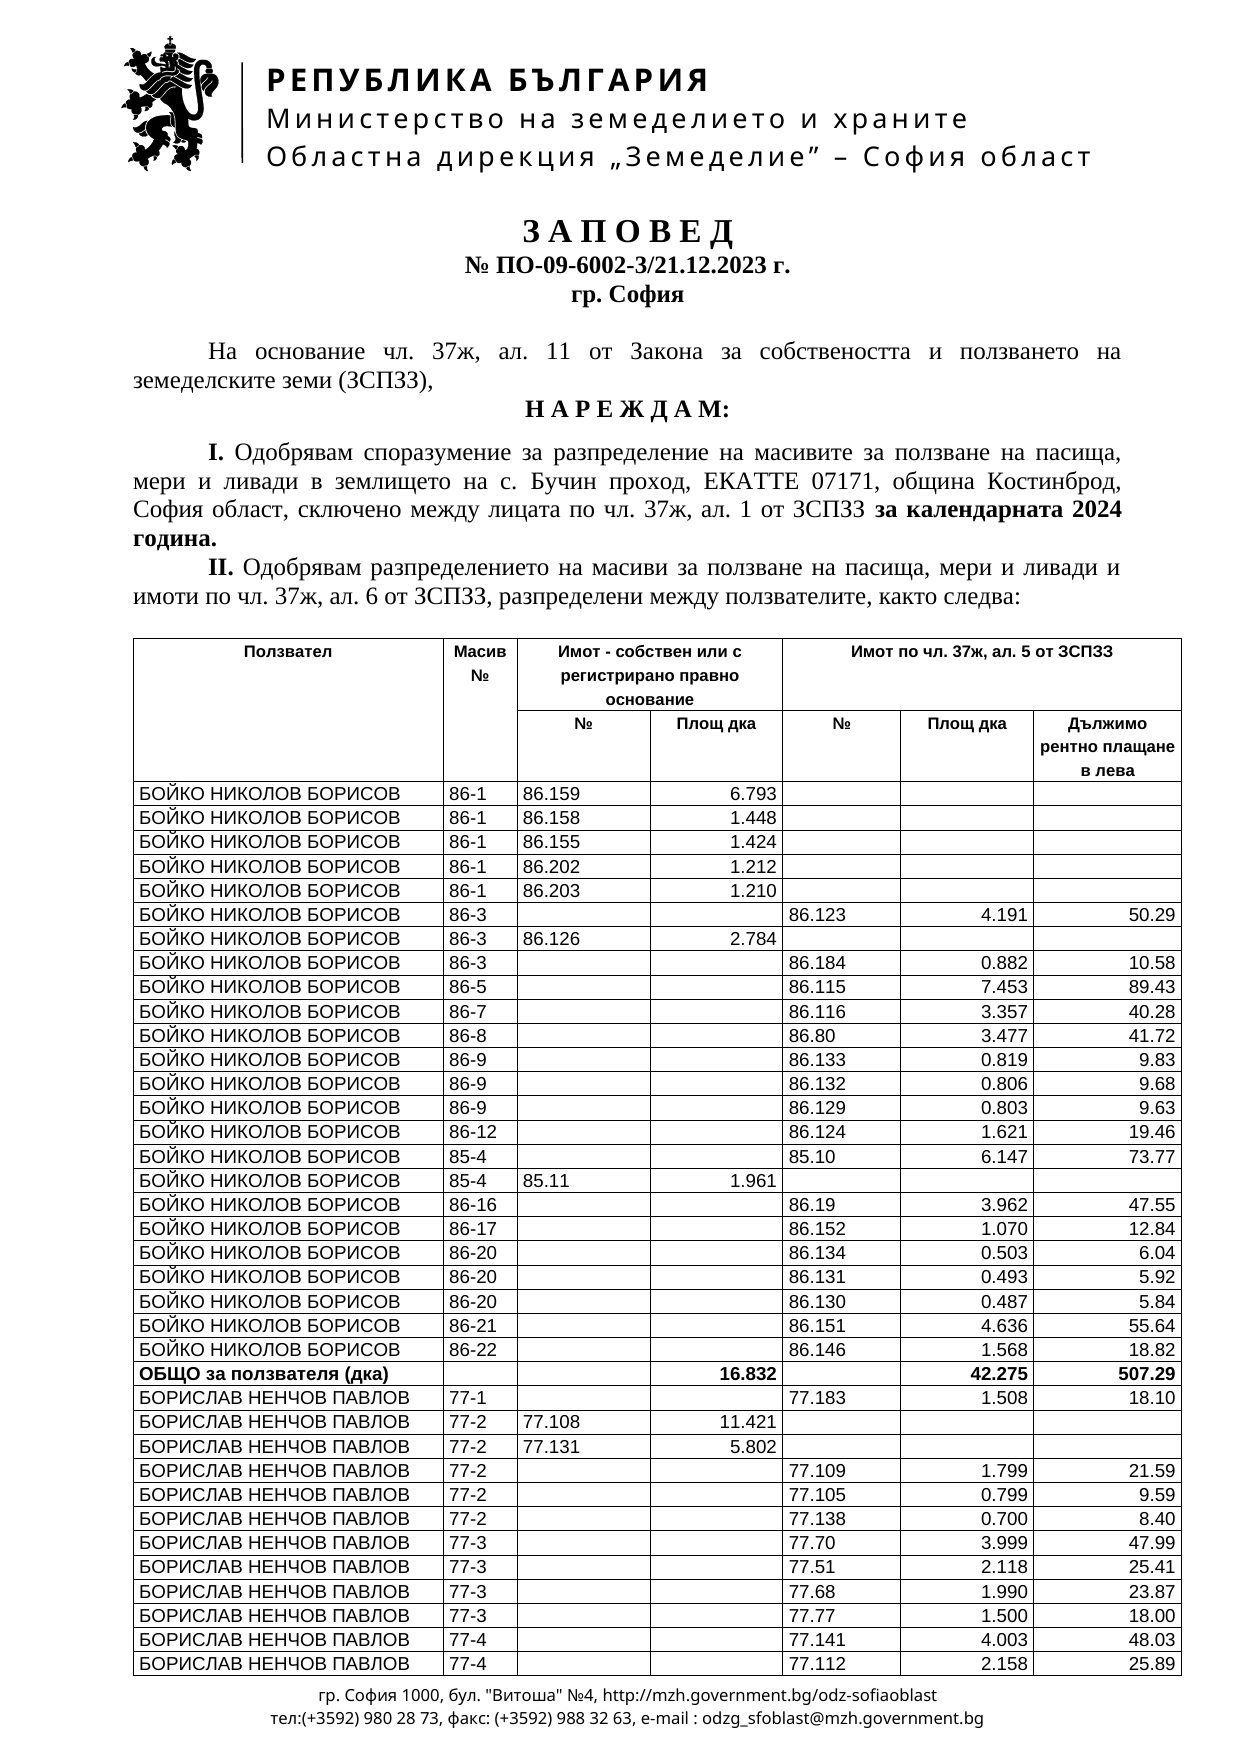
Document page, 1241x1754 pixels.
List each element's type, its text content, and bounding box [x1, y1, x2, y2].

table_cell 86.126 [518, 927, 650, 950]
table_cell [651, 1459, 782, 1482]
table_cell [901, 806, 1033, 829]
table_cell 77-3 [444, 1604, 517, 1627]
table_cell [1034, 782, 1181, 805]
table_cell БОЙКО НИКОЛОВ БОРИСОВ [134, 1096, 443, 1119]
table_cell 5.84 [1034, 1290, 1181, 1313]
table_cell 9.68 [1034, 1072, 1181, 1095]
table_cell 6.147 [901, 1145, 1033, 1168]
table_cell [1034, 1411, 1181, 1434]
table_cell [651, 1000, 782, 1023]
table_cell 86.134 [783, 1241, 900, 1264]
table_cell БОЙКО НИКОЛОВ БОРИСОВ [134, 1290, 443, 1313]
table_cell 86.115 [783, 976, 900, 999]
table_cell [651, 951, 782, 974]
table_cell ОБЩО за ползвателя (дка) [134, 1362, 443, 1385]
table_cell Дължимо рентно плащане в лева [1034, 711, 1181, 781]
table_cell 86-20 [444, 1290, 517, 1313]
table_cell 86-21 [444, 1314, 517, 1337]
table_cell [651, 1604, 782, 1627]
table_cell 77-3 [444, 1531, 517, 1554]
table_cell БОЙКО НИКОЛОВ БОРИСОВ [134, 976, 443, 999]
table_cell [518, 1652, 650, 1675]
table_cell 86.123 [783, 903, 900, 926]
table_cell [134, 1652, 443, 1675]
table_cell 77-2 [444, 1483, 517, 1506]
table_cell [518, 1362, 650, 1385]
table_cell 19.46 [1034, 1121, 1181, 1144]
table_cell 86.133 [783, 1048, 900, 1071]
table_cell [518, 1193, 650, 1216]
table_cell 8.40 [1034, 1507, 1181, 1530]
table_cell [1034, 927, 1181, 950]
table_cell [518, 903, 650, 926]
table_cell [901, 1435, 1033, 1458]
table_cell [1034, 1169, 1181, 1192]
table_cell 0.803 [901, 1096, 1033, 1119]
table_cell [651, 1121, 782, 1144]
table_cell 77.183 [783, 1386, 900, 1409]
table_cell [518, 1531, 650, 1554]
table_cell [651, 1507, 782, 1530]
table_cell [651, 1531, 782, 1554]
table_cell 1.799 [901, 1459, 1033, 1482]
table_cell БОЙКО НИКОЛОВ БОРИСОВ [134, 1338, 443, 1361]
table_cell 6.04 [1034, 1241, 1181, 1264]
table_cell БОРИСЛАВ НЕНЧОВ ПАВЛОВ [134, 1507, 443, 1530]
table_cell БОЙКО НИКОЛОВ БОРИСОВ [134, 1241, 443, 1264]
table_cell [901, 879, 1033, 902]
table_cell 86.131 [783, 1266, 900, 1289]
table_cell 2.118 [901, 1556, 1033, 1579]
table_cell [518, 1628, 650, 1651]
table_cell 86.116 [783, 1000, 900, 1023]
table_cell [518, 1145, 650, 1168]
table_cell [518, 1024, 650, 1047]
table_cell [651, 1048, 782, 1071]
table_cell [651, 1096, 782, 1119]
table_cell БОЙКО НИКОЛОВ БОРИСОВ [134, 1169, 443, 1192]
text З А П О В Е Д [133, 212, 1122, 250]
table_cell БОЙКО НИКОЛОВ БОРИСОВ [134, 831, 443, 854]
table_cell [134, 1628, 443, 1651]
table_cell 86.202 [518, 855, 650, 878]
table_cell 3.962 [901, 1193, 1033, 1216]
table_cell 85.11 [518, 1169, 650, 1192]
table_cell № [518, 711, 650, 781]
table_cell БОЙКО НИКОЛОВ БОРИСОВ [134, 1072, 443, 1095]
table_cell 86-9 [444, 1072, 517, 1095]
table_cell 0.487 [901, 1290, 1033, 1313]
table_cell 4.003 [901, 1628, 1033, 1651]
table_cell 18.00 [1034, 1604, 1181, 1627]
table_cell 86-5 [444, 976, 517, 999]
table_cell 77.108 [518, 1411, 650, 1434]
table_cell [518, 1096, 650, 1119]
table_cell [518, 1507, 650, 1530]
table_cell 4.191 [901, 903, 1033, 926]
table_cell [518, 1241, 650, 1264]
table_cell 86.158 [518, 806, 650, 829]
table_cell 85.10 [783, 1145, 900, 1168]
table_cell БОЙКО НИКОЛОВ БОРИСОВ [134, 903, 443, 926]
table_cell [518, 1386, 650, 1409]
table_cell 86-16 [444, 1193, 517, 1216]
table_cell 86-12 [444, 1121, 517, 1144]
table_cell БОРИСЛАВ НЕНЧОВ ПАВЛОВ [134, 1556, 443, 1579]
text гр. София [133, 279, 1122, 308]
table_cell [518, 1290, 650, 1313]
table_cell 77-2 [444, 1411, 517, 1434]
table_cell [901, 1169, 1033, 1192]
table_cell 86-1 [444, 782, 517, 805]
table_cell 77.112 [783, 1652, 900, 1675]
table_cell [651, 1386, 782, 1409]
table_header Имот по чл. 37ж, ал. 5 от ЗСПЗЗ [783, 639, 1181, 710]
table_cell 73.77 [1034, 1145, 1181, 1168]
table_cell 77-2 [444, 1507, 517, 1530]
table_cell БОРИСЛАВ НЕНЧОВ ПАВЛОВ [134, 1531, 443, 1554]
table_cell 86-3 [444, 927, 517, 950]
table_cell 2.158 [901, 1652, 1033, 1675]
table_cell [651, 1338, 782, 1361]
table_cell БОЙКО НИКОЛОВ БОРИСОВ [134, 1024, 443, 1047]
table_cell 86.146 [783, 1338, 900, 1361]
table_cell БОРИСЛАВ НЕНЧОВ ПАВЛОВ [134, 1386, 443, 1409]
table_cell [901, 782, 1033, 805]
table_cell 86-20 [444, 1241, 517, 1264]
table_cell [518, 1338, 650, 1361]
table_cell БОРИСЛАВ НЕНЧОВ ПАВЛОВ [134, 1411, 443, 1434]
table_cell БОЙКО НИКОЛОВ БОРИСОВ [134, 1145, 443, 1168]
table_cell 0.700 [901, 1507, 1033, 1530]
table_cell 77-2 [444, 1459, 517, 1482]
table_cell 77.141 [783, 1628, 900, 1651]
table_header Масив № [444, 639, 517, 781]
table_cell [783, 855, 900, 878]
table_cell [1034, 855, 1181, 878]
table_cell 86-1 [444, 831, 517, 854]
table_cell [518, 1048, 650, 1071]
table_cell БОЙКО НИКОЛОВ БОРИСОВ [134, 1314, 443, 1337]
table_cell [518, 1314, 650, 1337]
table_cell [651, 976, 782, 999]
table_cell 86-1 [444, 806, 517, 829]
table_cell БОЙКО НИКОЛОВ БОРИСОВ [134, 855, 443, 878]
table_cell [901, 855, 1033, 878]
table_cell [651, 1628, 782, 1651]
table_cell 3.999 [901, 1531, 1033, 1554]
table_cell 7.453 [901, 976, 1033, 999]
table_cell [651, 1241, 782, 1264]
table_cell 11.421 [651, 1411, 782, 1434]
table_cell 86-9 [444, 1096, 517, 1119]
table_cell [651, 1217, 782, 1240]
table_cell 86.155 [518, 831, 650, 854]
table_cell 5.802 [651, 1435, 782, 1458]
table_cell 1.508 [901, 1386, 1033, 1409]
table_cell [518, 1556, 650, 1579]
table_cell БОРИСЛАВ НЕНЧОВ ПАВЛОВ [134, 1580, 443, 1603]
table_cell БОРИСЛАВ НЕНЧОВ ПАВЛОВ [134, 1483, 443, 1506]
table_cell 42.275 [901, 1362, 1033, 1385]
table_cell 86.19 [783, 1193, 900, 1216]
table_cell 77.138 [783, 1507, 900, 1530]
table_cell [444, 1362, 517, 1385]
table_cell 86-7 [444, 1000, 517, 1023]
table_cell 3.477 [901, 1024, 1033, 1047]
table_cell 1.212 [651, 855, 782, 878]
table_cell 86.130 [783, 1290, 900, 1313]
table_cell 86.203 [518, 879, 650, 902]
table_cell 1.568 [901, 1338, 1033, 1361]
table_cell Площ дка [901, 711, 1033, 781]
table_cell 0.503 [901, 1241, 1033, 1264]
table_cell [518, 1604, 650, 1627]
table_cell [651, 1024, 782, 1047]
table_cell [783, 782, 900, 805]
table_cell БОЙКО НИКОЛОВ БОРИСОВ [134, 927, 443, 950]
table_header Ползвател [134, 639, 443, 781]
table_cell 86.132 [783, 1072, 900, 1095]
table_cell 86-22 [444, 1338, 517, 1361]
table_cell БОРИСЛАВ НЕНЧОВ ПАВЛОВ [134, 1459, 443, 1482]
table_cell 18.10 [1034, 1386, 1181, 1409]
table_cell 77-1 [444, 1386, 517, 1409]
table_cell 0.806 [901, 1072, 1033, 1095]
table_cell 1.961 [651, 1169, 782, 1192]
table_cell 86.184 [783, 951, 900, 974]
table_cell 9.63 [1034, 1096, 1181, 1119]
table_header Имот - собствен или с регистрирано правно основание [518, 639, 782, 710]
table_cell 86-9 [444, 1048, 517, 1071]
table_cell 1.621 [901, 1121, 1033, 1144]
table_cell [783, 1435, 900, 1458]
table_cell 77.68 [783, 1580, 900, 1603]
table_cell 12.84 [1034, 1217, 1181, 1240]
table_cell 3.357 [901, 1000, 1033, 1023]
table_cell 77.105 [783, 1483, 900, 1506]
table_cell 77.51 [783, 1556, 900, 1579]
table_cell 0.799 [901, 1483, 1033, 1506]
table_cell 77-4 [444, 1652, 517, 1675]
table_cell [783, 879, 900, 902]
table_cell БОЙКО НИКОЛОВ БОРИСОВ [134, 782, 443, 805]
table_cell 1.990 [901, 1580, 1033, 1603]
table_cell БОЙКО НИКОЛОВ БОРИСОВ [134, 879, 443, 902]
table_cell 9.59 [1034, 1483, 1181, 1506]
table_cell 86-3 [444, 951, 517, 974]
table_cell [651, 1580, 782, 1603]
table_cell 77-3 [444, 1556, 517, 1579]
table_cell [783, 831, 900, 854]
table_cell [651, 1556, 782, 1579]
table_cell 41.72 [1034, 1024, 1181, 1047]
table_cell 23.87 [1034, 1580, 1181, 1603]
table_cell 25.41 [1034, 1556, 1181, 1579]
table_cell 1.210 [651, 879, 782, 902]
table_cell [518, 1459, 650, 1482]
table_cell [518, 1072, 650, 1095]
table_cell [1034, 1435, 1181, 1458]
table_cell [518, 976, 650, 999]
table_cell БОЙКО НИКОЛОВ БОРИСОВ [134, 1121, 443, 1144]
table_cell Площ дка [651, 711, 782, 781]
table_cell 85-4 [444, 1145, 517, 1168]
table_cell [783, 1362, 900, 1385]
table_cell 25.89 [1034, 1652, 1181, 1675]
table_cell 1.424 [651, 831, 782, 854]
table_cell 6.793 [651, 782, 782, 805]
table_cell 2.784 [651, 927, 782, 950]
table_cell [1034, 879, 1181, 902]
text Н А Р Е Ж Д А М: [133, 394, 1122, 423]
table_cell БОЙКО НИКОЛОВ БОРИСОВ [134, 1266, 443, 1289]
table_cell [783, 927, 900, 950]
table_cell БОЙКО НИКОЛОВ БОРИСОВ [134, 1000, 443, 1023]
table_cell [518, 1580, 650, 1603]
table_cell 5.92 [1034, 1266, 1181, 1289]
table_cell [901, 1411, 1033, 1434]
table_cell 77.109 [783, 1459, 900, 1482]
table_cell [651, 1290, 782, 1313]
table_cell [1034, 806, 1181, 829]
table_cell [518, 1266, 650, 1289]
table_cell БОЙКО НИКОЛОВ БОРИСОВ [134, 1193, 443, 1216]
table_cell 77.77 [783, 1604, 900, 1627]
table_cell [651, 1193, 782, 1216]
table_cell 1.070 [901, 1217, 1033, 1240]
table_cell 77-4 [444, 1628, 517, 1651]
table_cell [783, 806, 900, 829]
table_cell 21.59 [1034, 1459, 1181, 1482]
table_cell 16.832 [651, 1362, 782, 1385]
table_cell [518, 1121, 650, 1144]
table_cell 86.80 [783, 1024, 900, 1047]
table_cell [901, 927, 1033, 950]
table_cell 86.152 [783, 1217, 900, 1240]
text № ПО-09-6002-3/21.12.2023 г. [133, 250, 1122, 279]
table_cell 9.83 [1034, 1048, 1181, 1071]
table_cell 10.58 [1034, 951, 1181, 974]
table_cell БОЙКО НИКОЛОВ БОРИСОВ [134, 806, 443, 829]
table_cell [651, 903, 782, 926]
table_cell [651, 1145, 782, 1168]
table_cell [518, 1000, 650, 1023]
table_cell [518, 951, 650, 974]
table_cell 1.448 [651, 806, 782, 829]
table_cell [651, 1072, 782, 1095]
table_cell БОРИСЛАВ НЕНЧОВ ПАВЛОВ [134, 1435, 443, 1458]
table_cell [134, 1604, 443, 1627]
table_cell [901, 831, 1033, 854]
table_cell 86-1 [444, 855, 517, 878]
table_cell [651, 1314, 782, 1337]
table_cell 0.882 [901, 951, 1033, 974]
table_cell 86.129 [783, 1096, 900, 1119]
table_cell 1.500 [901, 1604, 1033, 1627]
table_cell 86.159 [518, 782, 650, 805]
table_cell 507.29 [1034, 1362, 1181, 1385]
table_cell [518, 1483, 650, 1506]
table_cell 50.29 [1034, 903, 1181, 926]
table_cell 47.55 [1034, 1193, 1181, 1216]
table_cell 0.819 [901, 1048, 1033, 1071]
table_cell [651, 1483, 782, 1506]
table_cell 77.70 [783, 1531, 900, 1554]
table_cell 55.64 [1034, 1314, 1181, 1337]
table_cell 18.82 [1034, 1338, 1181, 1361]
table_cell 77.131 [518, 1435, 650, 1458]
table_cell 40.28 [1034, 1000, 1181, 1023]
table_cell 86-3 [444, 903, 517, 926]
table_cell БОЙКО НИКОЛОВ БОРИСОВ [134, 951, 443, 974]
table_cell 48.03 [1034, 1628, 1181, 1651]
table_cell 0.493 [901, 1266, 1033, 1289]
table_cell 89.43 [1034, 976, 1181, 999]
table_cell 86-20 [444, 1266, 517, 1289]
table_cell 77-2 [444, 1435, 517, 1458]
text II. Одобрявам разпределението на масиви за ползване на пасища, мери и ливади и имоти по чл. 37ж, ал. 6 от ЗСПЗЗ, разпределени между ползвателите, както следва: [133, 552, 1122, 609]
text I. Одобрявам споразумение за разпределение на масивите за ползване на пасища, мери и ливади в землището на с. Бучин проход, ЕКАТТЕ 07171, община Костинброд, София oбласт, сключено между лицата по чл. 37ж, ал. 1 от ЗСПЗЗ за календарната 2024 година. [133, 437, 1122, 552]
table_cell [651, 1266, 782, 1289]
table_cell 86-8 [444, 1024, 517, 1047]
table_cell 4.636 [901, 1314, 1033, 1337]
text На основание чл. 37ж, ал. 11 от Закона за собствеността и ползването на земеделските земи (ЗСПЗЗ), [133, 336, 1122, 394]
table_cell 77-3 [444, 1580, 517, 1603]
table_cell БОЙКО НИКОЛОВ БОРИСОВ [134, 1048, 443, 1071]
table_cell 47.99 [1034, 1531, 1181, 1554]
table_cell [651, 1652, 782, 1675]
table_cell 86-1 [444, 879, 517, 902]
table_cell [783, 1169, 900, 1192]
table_cell БОЙКО НИКОЛОВ БОРИСОВ [134, 1217, 443, 1240]
table_cell № [783, 711, 900, 781]
table_cell 86.124 [783, 1121, 900, 1144]
table_cell [518, 1217, 650, 1240]
table_cell 86-17 [444, 1217, 517, 1240]
table_cell 85-4 [444, 1169, 517, 1192]
table_cell [1034, 831, 1181, 854]
table_cell 86.151 [783, 1314, 900, 1337]
table_cell [783, 1411, 900, 1434]
